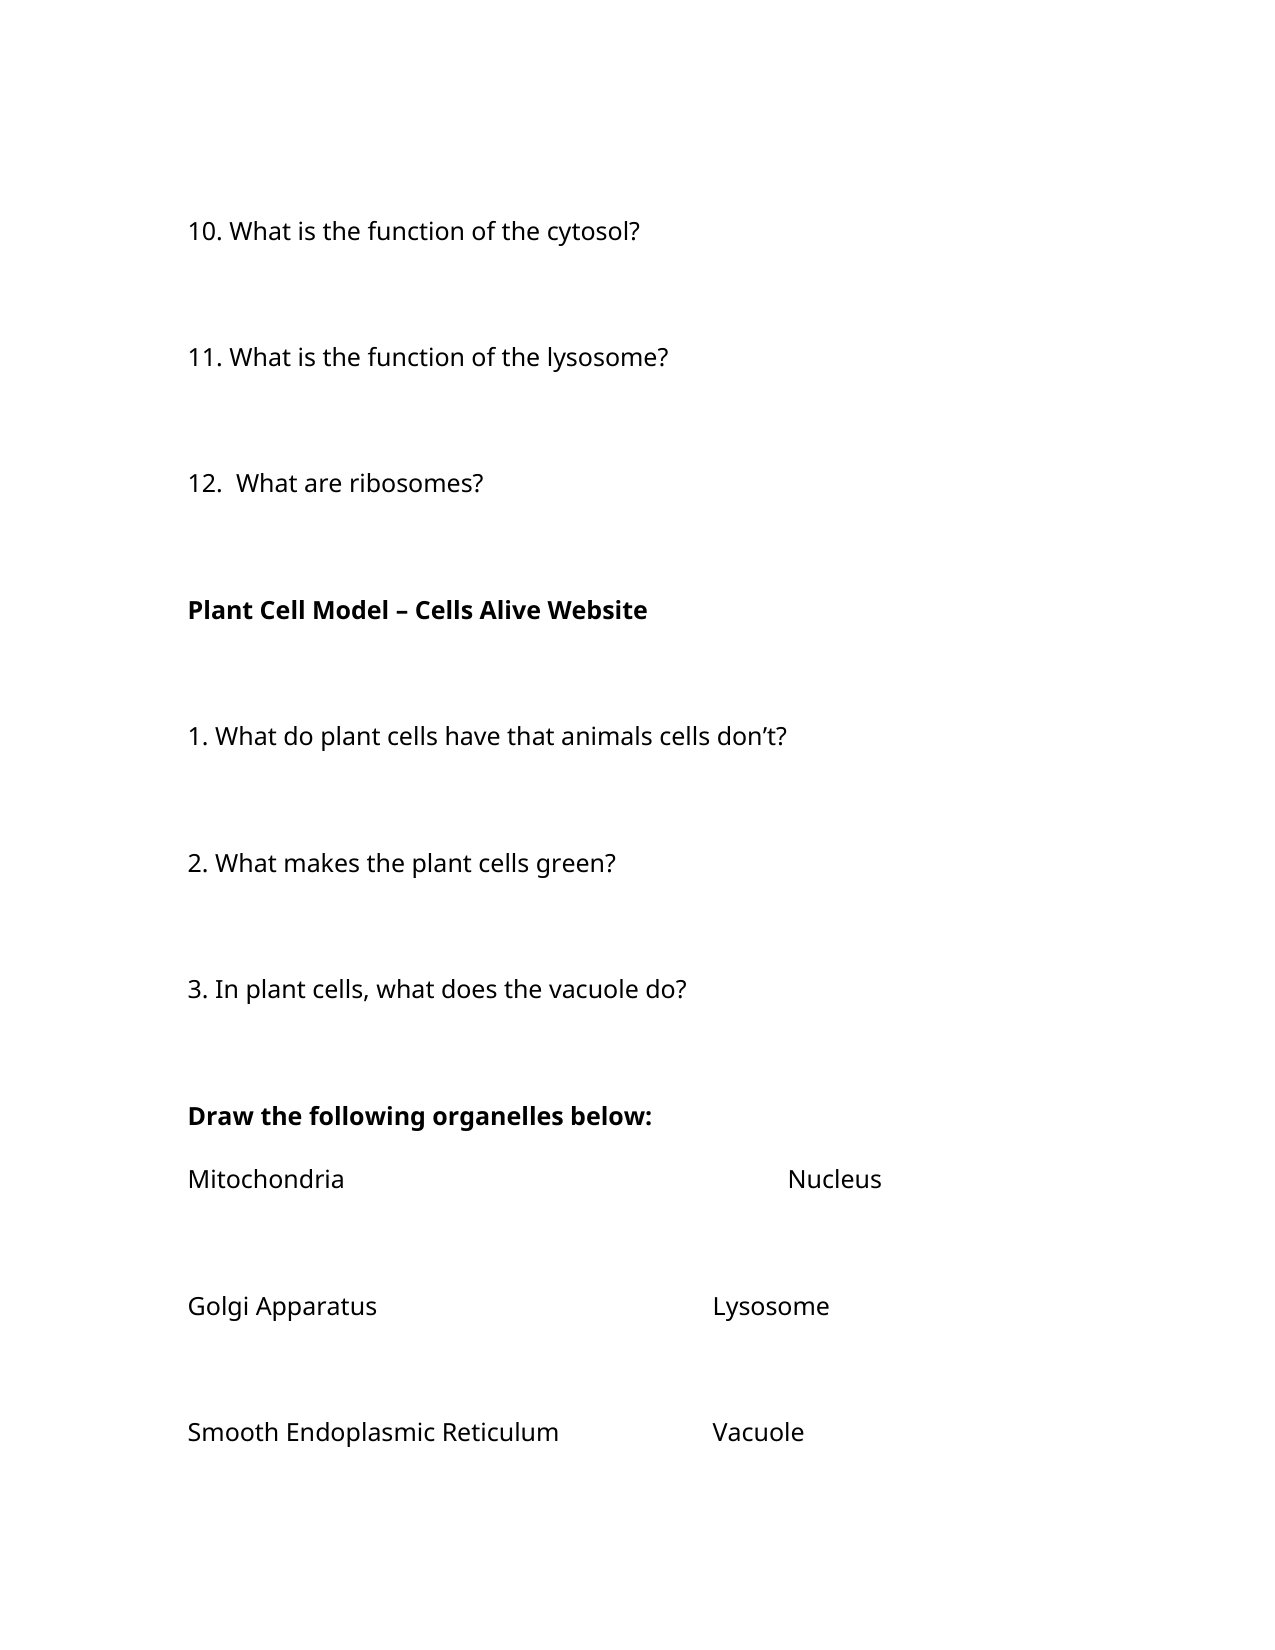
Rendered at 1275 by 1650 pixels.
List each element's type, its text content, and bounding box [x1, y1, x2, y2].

text 11. What is the function of the lysosome? [187, 340, 1087, 374]
text Plant Cell Model – Cells Alive Website [187, 593, 1087, 627]
text 2. What makes the plant cells green? [187, 846, 1087, 879]
text 10. What is the function of the cytosol? [187, 213, 1087, 247]
text Smooth Endoplasmic Reticulum Vacuole [187, 1414, 1087, 1449]
text Draw the following organelles below: [187, 1098, 1087, 1132]
text 1. What do plant cells have that animals cells don’t? [187, 719, 1087, 753]
text Mitochondria Nucleus [187, 1162, 1087, 1196]
text Golgi Apparatus Lysosome [187, 1288, 1087, 1322]
text 12. What are ribosomes? [187, 466, 1087, 500]
text 3. In plant cells, what does the vacuole do? [187, 972, 1087, 1006]
